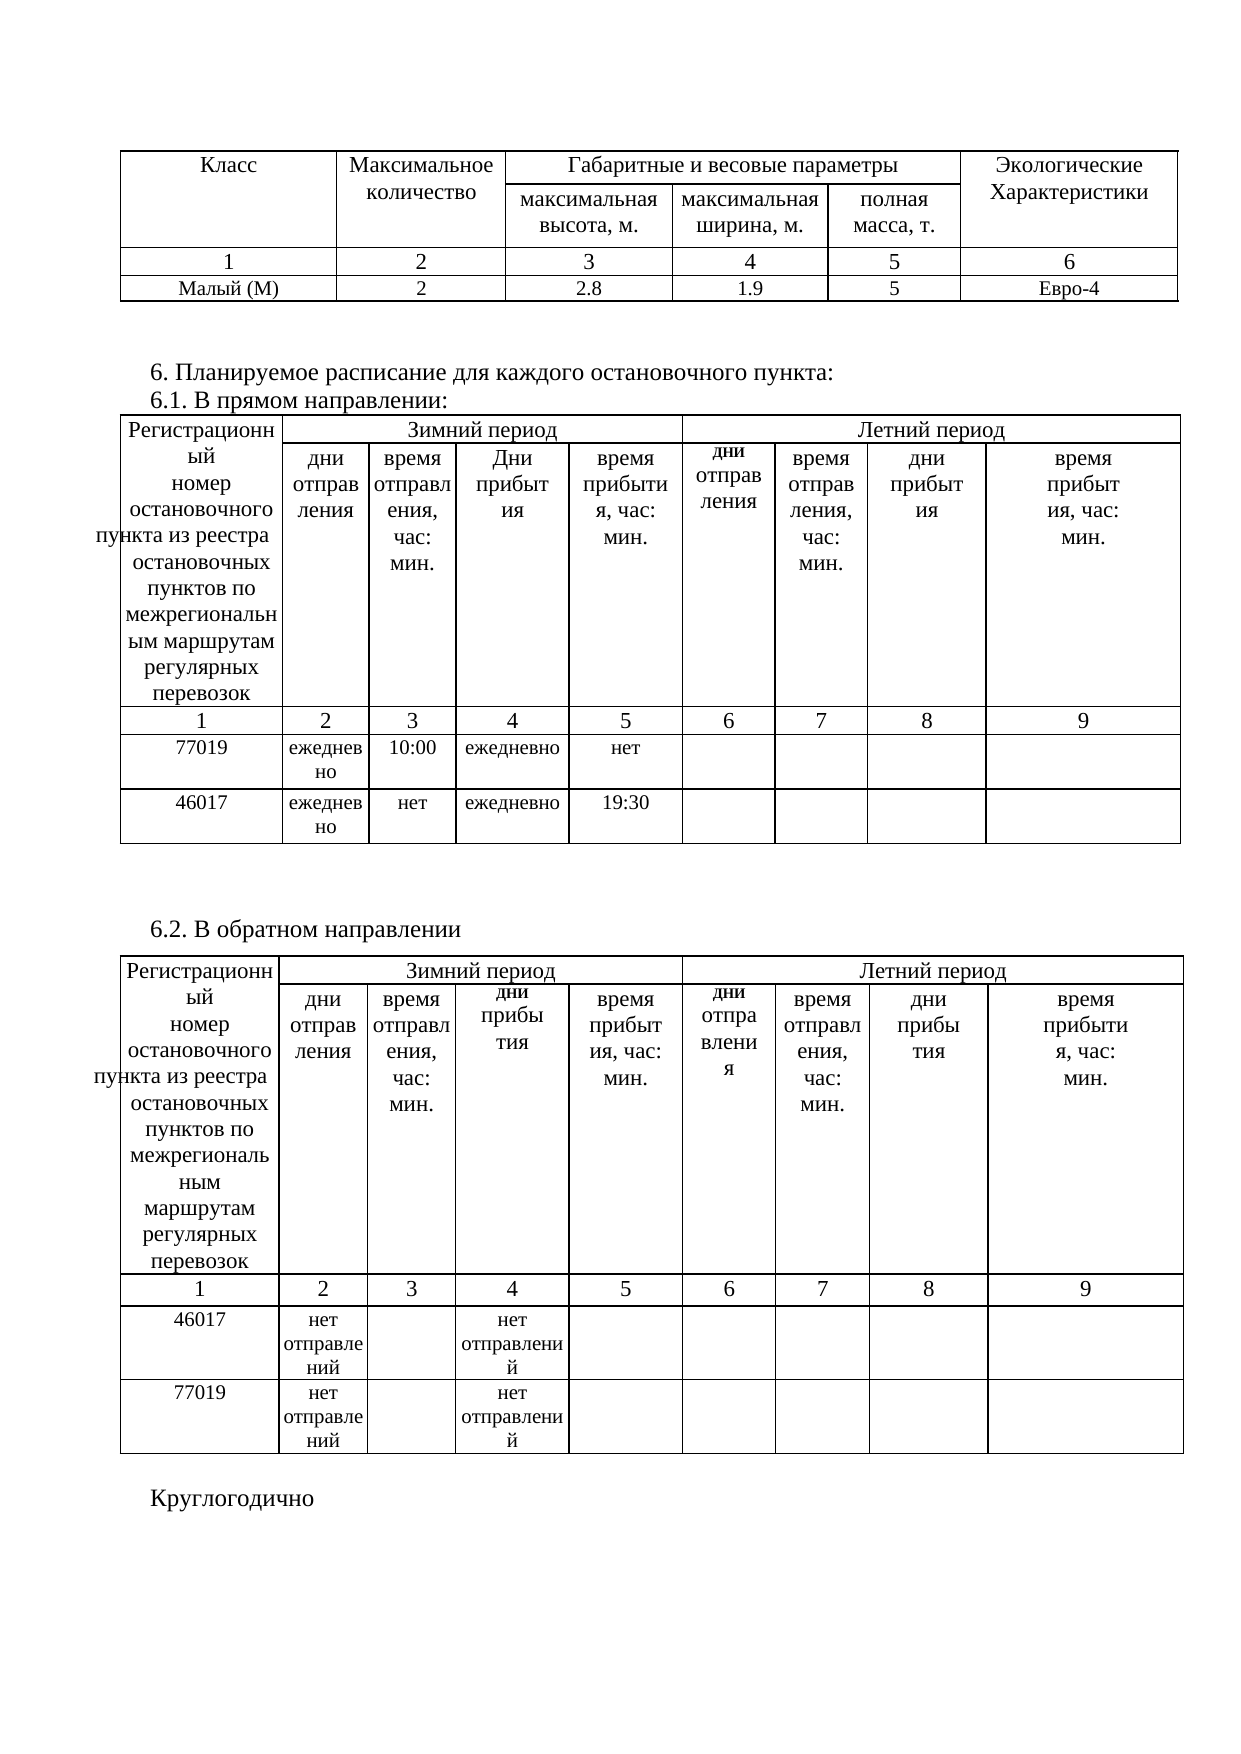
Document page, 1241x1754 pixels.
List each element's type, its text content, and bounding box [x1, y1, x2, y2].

table_cell 2.8 [506, 276, 672, 300]
text 6.2. В обратном направлении [150, 914, 1090, 943]
table_cell 77019 [121, 1380, 278, 1452]
table_cell [870, 1380, 987, 1452]
table_cell 6 [683, 1275, 775, 1305]
table_cell [776, 1380, 869, 1452]
table_cell 46017 [121, 790, 282, 842]
table_cell [868, 735, 985, 788]
table_cell 5 [570, 707, 682, 734]
table_cell ежедневно [283, 790, 368, 842]
table_cell максимальная высота, м. [506, 185, 672, 247]
table_cell 46017 [121, 1307, 278, 1379]
table_cell 6 [683, 707, 774, 734]
table_cell 1 [121, 248, 336, 274]
table_cell [776, 735, 867, 788]
table_cell [570, 1380, 682, 1452]
table_cell 6 [961, 248, 1177, 274]
table_cell 3 [506, 248, 672, 274]
table_cell 7 [776, 707, 867, 734]
table_cell [683, 735, 774, 788]
table_cell 77019 [121, 735, 282, 788]
table_cell [987, 735, 1180, 788]
table_cell [683, 1380, 775, 1452]
table_cell максимальная ширина, м. [673, 185, 827, 247]
table_header Максимальное количество [337, 152, 505, 247]
table_cell 2 [337, 248, 505, 274]
table_cell 4 [457, 707, 568, 734]
table_header Зимний период [283, 416, 682, 442]
table_cell 4 [456, 1275, 568, 1305]
table_cell 5 [829, 248, 960, 274]
table_cell нет [570, 735, 682, 788]
table_header Зимний период [280, 957, 682, 983]
table_header Экологические Характеристики [961, 152, 1177, 247]
table_cell [368, 1380, 455, 1452]
table_cell ежедневно [457, 790, 568, 842]
table_header Летний период [683, 416, 1180, 442]
table_header Регистрационный номер остановочного пункта из реестра остановочных пунктов по межрегиональным маршрутам регулярных перевозок [121, 957, 278, 1273]
table_cell 3 [368, 1275, 455, 1305]
table_cell 8 [868, 707, 985, 734]
table_cell время отправл ения, час: мин. [368, 985, 455, 1273]
table_cell ежедневно [283, 735, 368, 788]
table_cell 5 [829, 276, 960, 300]
table_cell Малый (М) [121, 276, 336, 300]
table_cell 1.9 [673, 276, 827, 300]
table_cell 7 [776, 1275, 869, 1305]
table_cell [987, 790, 1180, 842]
table_header Регистрационный номер остановочного пункта из реестра остановочных пунктов по межрегиональным маршрутам регулярных перевозок [121, 416, 282, 706]
table_header Класс [121, 152, 336, 247]
table_cell [868, 790, 985, 842]
table_cell время прибыти я, час: мин. [989, 985, 1183, 1273]
table_cell 2 [283, 707, 368, 734]
table_cell время прибыти я, час: мин. [570, 444, 682, 706]
table_cell время отправ ления, час: мин. [776, 444, 867, 706]
text 6. Планируемое расписание для каждого остановочного пункта: [150, 357, 1090, 386]
table_cell 2 [337, 276, 505, 300]
table_cell ДНИ отправ ления [683, 444, 774, 706]
table_cell 3 [370, 707, 455, 734]
table_cell 1 [121, 1275, 278, 1305]
text Круглогодично [150, 1483, 1090, 1512]
table_cell [683, 790, 774, 842]
table_cell [989, 1307, 1183, 1379]
table_cell время отправл ения, час: мин. [776, 985, 869, 1273]
table_cell 9 [987, 707, 1180, 734]
table_cell нет отправлений [456, 1380, 568, 1452]
text 6.1. В прямом направлении: [150, 386, 1090, 414]
table_cell ДНИ отпра влени я [683, 985, 775, 1273]
table_cell [776, 1307, 869, 1379]
table_cell 8 [870, 1275, 987, 1305]
table_cell 19:30 [570, 790, 682, 842]
table_cell нет [370, 790, 455, 842]
table_cell ДНИ прибы тия [456, 985, 568, 1273]
table_cell нет отправлений [280, 1307, 367, 1379]
table_cell Евро-4 [961, 276, 1177, 300]
table_header Летний период [683, 957, 1183, 983]
table_header Габаритные и весовые параметры [506, 152, 960, 183]
table_cell 4 [673, 248, 827, 274]
table_cell [870, 1307, 987, 1379]
table_cell время прибыт ия, час: мин. [987, 444, 1180, 706]
table_cell [776, 790, 867, 842]
table_cell 10:00 [370, 735, 455, 788]
table_cell 5 [570, 1275, 682, 1305]
table_cell полная масса, т. [829, 185, 960, 247]
table_cell дни отправ ления [283, 444, 368, 706]
table_cell [570, 1307, 682, 1379]
table_cell [368, 1307, 455, 1379]
table_cell 9 [989, 1275, 1183, 1305]
table_cell [683, 1307, 775, 1379]
table_cell [989, 1380, 1183, 1452]
table_cell ежедневно [457, 735, 568, 788]
table_cell нет отправлений [280, 1380, 367, 1452]
table_cell дни отправ ления [280, 985, 367, 1273]
table_cell время прибыт ия, час: мин. [570, 985, 682, 1273]
table_cell 1 [121, 707, 282, 734]
table_cell 2 [280, 1275, 367, 1305]
table_cell нет отправлений [456, 1307, 568, 1379]
table_cell Дни прибыт ия [457, 444, 568, 706]
table_cell дни прибы тия [870, 985, 987, 1273]
table_cell дни прибыт ия [868, 444, 985, 706]
table_cell время отправл ения, час: мин. [370, 444, 455, 706]
